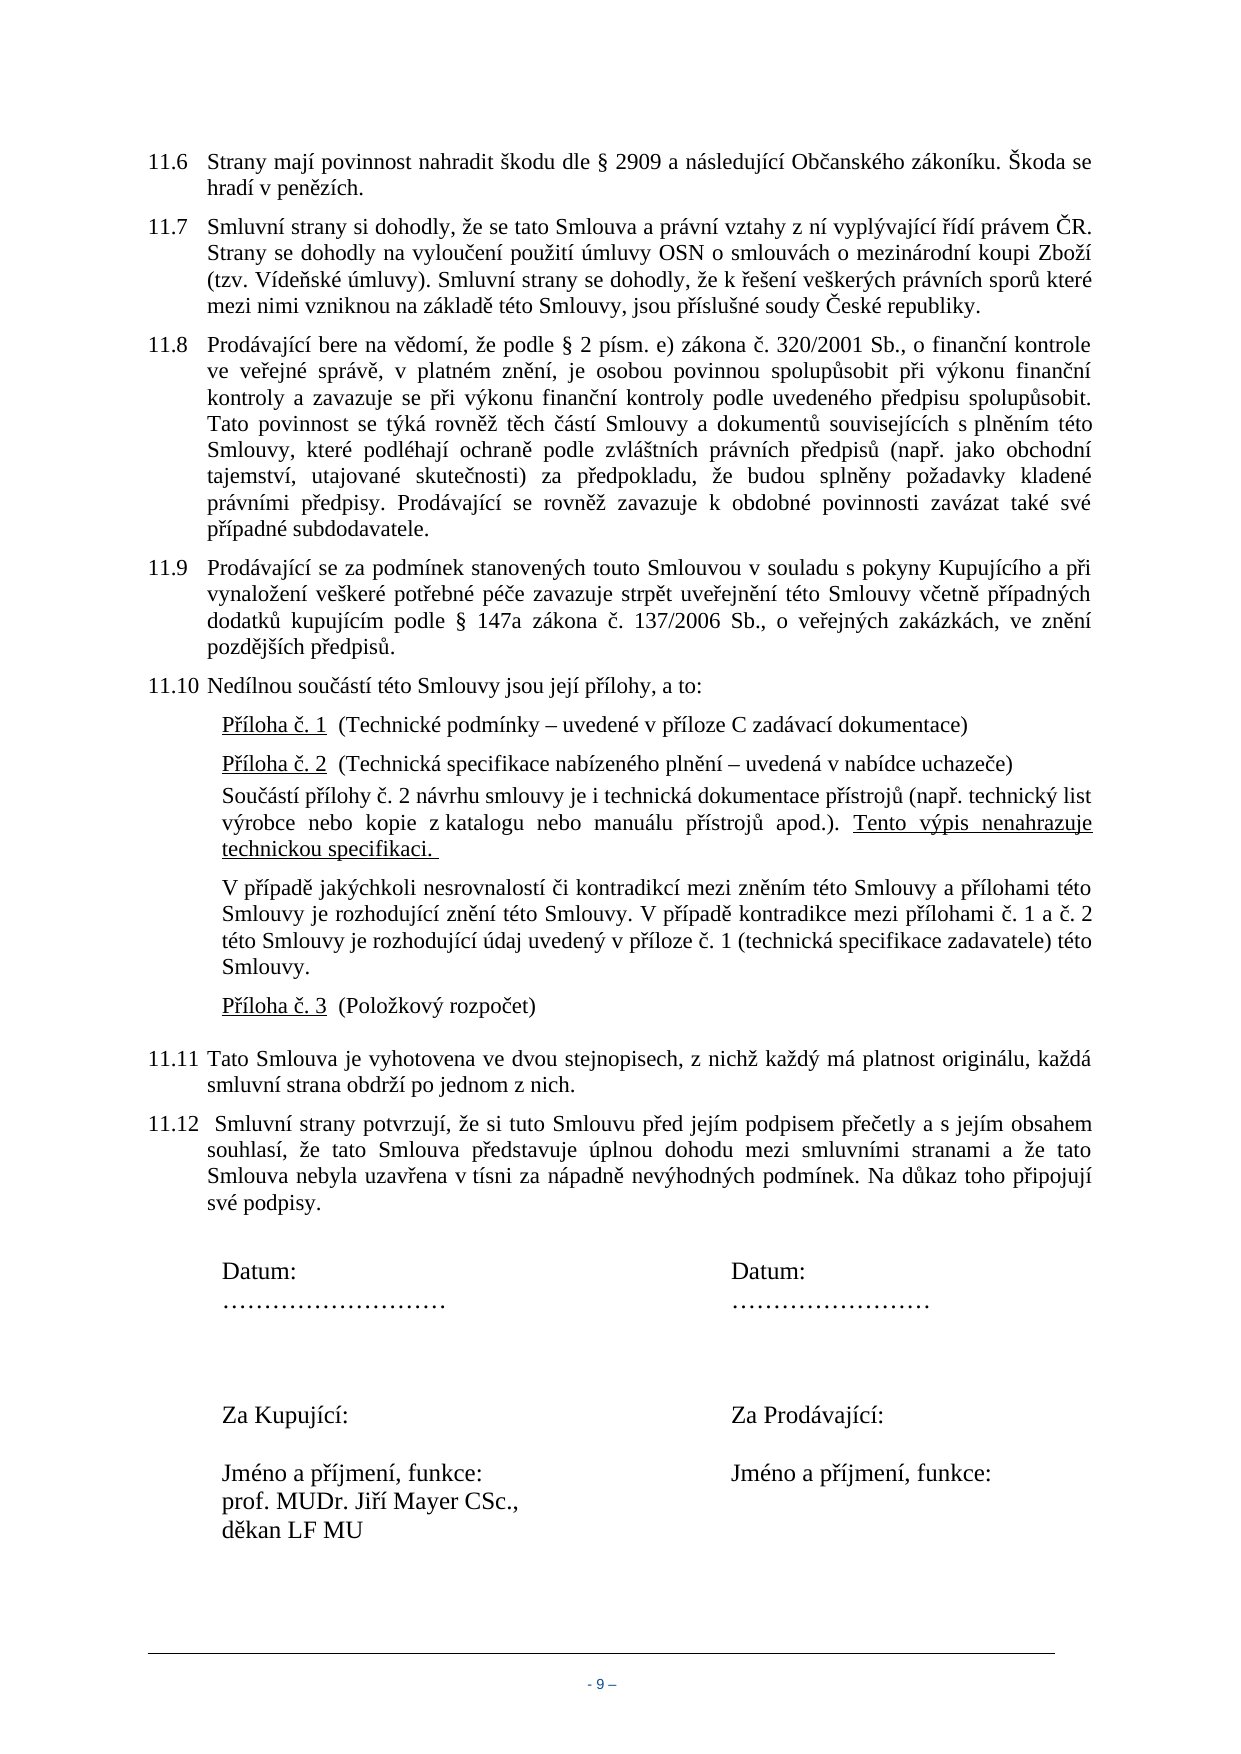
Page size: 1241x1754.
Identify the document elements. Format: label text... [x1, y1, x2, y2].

text Příloha č. 2 (Technická specifikace nabízeného plnění – uvedená v nabídce uchazeče) [222, 750, 1093, 776]
list Prodávající bere na vědomí, že podle § 2 písm. e) zákona č. 320/2001 Sb., o finanční kontrole ve veřejné správě, v platném znění, je osobou povinnou spolupůsobit při výkonu finanční kontroly a zavazuje se při výkonu finanční kontroly podle uvedeného předpisu spolupůsobit. Tato povinnost se týká rovněž těch částí Smlouvy a dokumentů souvisejících s plněním této Smlouvy, které podléhají ochraně podle zvláštních právních předpisů (např. jako obchodní tajemství, utajované skutečnosti) za předpokladu, že budou splněny požadavky kladené právními předpisy. Prodávající se rovněž zavazuje k obdobné povinnosti zavázat také své případné subdodavatele. [148, 331, 1093, 542]
text děkan LF MU [222, 1515, 583, 1573]
list Nedílnou součástí této Smlouvy jsou její přílohy, a to: [148, 672, 1093, 698]
text Součástí přílohy č. 2 návrhu smlouvy je i technická dokumentace přístrojů (např. technický list výrobce nebo kopie z katalogu nebo manuálu přístrojů apod.). Tento výpis nenahrazuje technickou specifikaci. [222, 782, 1093, 861]
text ……………………… [222, 1285, 583, 1343]
text Příloha č. 3 (Položkový rozpočet) [222, 992, 1093, 1018]
list Smluvní strany si dohodly, že se tato Smlouva a právní vztahy z ní vyplývající řídí právem ČR. Strany se dohodly na vyloučení použití úmluvy OSN o smlouvách o mezinárodní koupi Zboží (tzv. Vídeňské úmluvy). Smluvní strany se dohodly, že k řešení veškerých právních sporů které mezi nimi vzniknou na základě této Smlouvy, jsou příslušné soudy České republiky. [148, 213, 1093, 318]
text V případě jakýchkoli nesrovnalostí či kontradikcí mezi zněním této Smlouvy a přílohami této Smlouvy je rozhodující znění této Smlouvy. V případě kontradikce mezi přílohami č. 1 a č. 2 této Smlouvy je rozhodující údaj uvedený v příloze č. 1 (technická specifikace zadavatele) této Smlouvy. [222, 874, 1093, 979]
list Tato Smlouva je vyhotovena ve dvou stejnopisech, z nichž každý má platnost originálu, každá smluvní strana obdrží po jednom z nich. [148, 1044, 1093, 1097]
list Strany mají povinnost nahradit škodu dle § 2909 a následující Občanského zákoníku. Škoda se hradí v penězích. [148, 148, 1093, 200]
text Za Kupující: [222, 1400, 583, 1429]
text Jméno a příjmení, funkce: [222, 1458, 583, 1486]
text Datum: [222, 1256, 583, 1285]
text Za Prodávající: [731, 1400, 1093, 1429]
list Prodávající se za podmínek stanovených touto Smlouvou v souladu s pokyny Kupujícího a při vynaložení veškeré potřebné péče zavazuje strpět uveřejnění této Smlouvy včetně případných dodatků kupujícím podle § 147a zákona č. 137/2006 Sb., o veřejných zakázkách, ve znění pozdějších předpisů. [148, 554, 1093, 659]
list Smluvní strany potvrzují, že si tuto Smlouvu před jejím podpisem přečetly a s jejím obsahem souhlasí, že tato Smlouva představuje úplnou dohodu mezi smluvními stranami a že tato Smlouva nebyla uzavřena v tísni za nápadně nevýhodných podmínek. Na důkaz toho připojují své podpisy. [148, 1110, 1093, 1215]
text prof. MUDr. Jiří Mayer CSc., [222, 1486, 583, 1515]
text Datum: [731, 1256, 1093, 1285]
text Příloha č. 1 (Technické podmínky – uvedené v příloze C zadávací dokumentace) [222, 711, 1093, 737]
text Jméno a příjmení, funkce: [731, 1458, 1093, 1486]
text …………………… [731, 1285, 1093, 1314]
